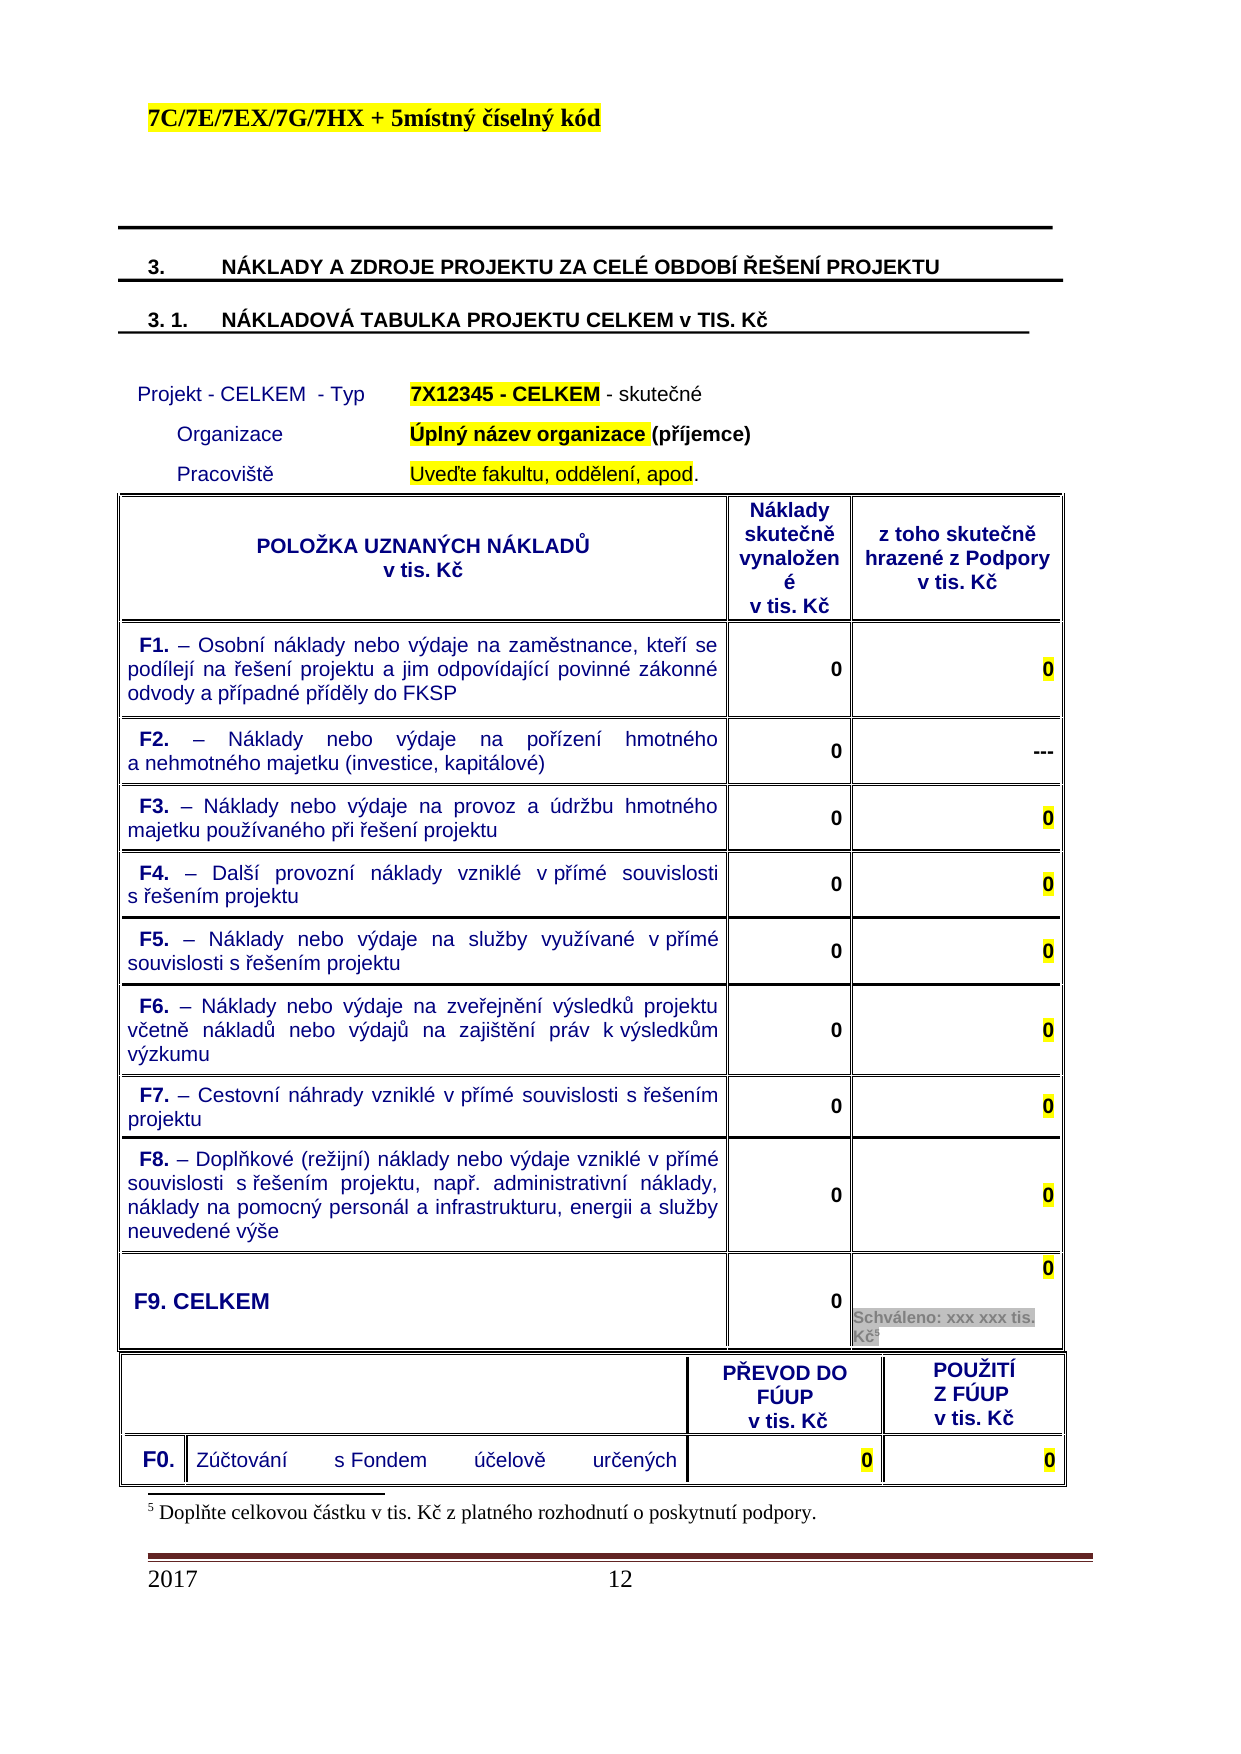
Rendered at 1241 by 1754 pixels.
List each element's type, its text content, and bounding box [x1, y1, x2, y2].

table_cell 0 [853, 1074, 1062, 1136]
table_cell 0 [883, 1433, 1065, 1483]
table_cell Uveďte fakultu, oddělení, apod. [353, 454, 1063, 493]
table_cell F0. [120, 1433, 186, 1483]
table_cell Pracoviště [118, 454, 353, 493]
table_cell F5. – Náklady nebo výdaje na služby využívané v přímé souvislosti s řešením projektu [120, 916, 726, 983]
table_cell 0 [853, 849, 1062, 916]
table_cell F1. – Osobní náklady nebo výdaje na zaměstnance, kteří se podílejí na řešení projektu a jim odpovídající povinné zákonné odvody a případné příděly do FKSP [120, 619, 726, 716]
table_cell 0 [853, 983, 1063, 1073]
table_header Projekt - CELKEM - Typ [118, 375, 353, 414]
table_cell F2. – Náklady nebo výdaje na pořízení hmotného a nehmotného majetku (investice, kapitálové) [118, 716, 728, 782]
table_cell Náklady skutečně vynaložené v tis. Kč [729, 497, 850, 619]
table_cell F3. – Náklady nebo výdaje na provoz a údržbu hmotného majetku používaného při řešení projektu [120, 783, 726, 849]
table_cell 0 [853, 916, 1062, 983]
table_cell 0 [729, 786, 850, 849]
table_cell 0 [728, 1254, 851, 1348]
table_cell 0 Schváleno: xxx xxx tis. Kč [851, 1251, 1063, 1348]
table_cell 0 [729, 1077, 850, 1136]
table_cell F4. – Další provozní náklady vzniklé v přímé souvislosti s řešením projektu [120, 849, 726, 916]
table_cell POLOŽKA UZNANÝCH NÁKLADŮ v tis. Kč [118, 493, 726, 619]
table_cell 0 [729, 1139, 850, 1251]
table_cell 0 [729, 919, 850, 983]
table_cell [186, 1436, 687, 1483]
table_cell 0 [853, 619, 1062, 716]
table_cell 0 [729, 853, 850, 916]
table_header PŘEVOD DO FÚUP v tis. Kč [687, 1353, 883, 1433]
table_cell F7. – Cestovní náhrady vzniklé v přímé souvislosti s řešením projektu [120, 1074, 726, 1136]
table_cell --- [851, 716, 1063, 782]
table_header [122, 1355, 687, 1433]
table_header POUŽITÍ Z FÚUP v tis. Kč [883, 1355, 1064, 1433]
table_cell F6. – Náklady nebo výdaje na zveřejnění výsledků projektu včetně nákladů nebo výdajů na zajištění práv k výsledkům výzkumu [118, 983, 726, 1073]
text 3. 1. NÁKLADOVÁ TABULKA PROJEKTU CELKEM v TIS. Kč [148, 307, 1093, 331]
table_cell 0 [729, 623, 850, 716]
table_cell Organizace [118, 414, 353, 454]
table_cell 0 [853, 783, 1062, 849]
text 3. NÁKLADY A ZDROJE PROJEKTU ZA CELÉ OBDOBÍ ŘEŠENÍ PROJEKTU [148, 255, 1093, 279]
table_cell 0 [729, 986, 850, 1073]
table_cell z toho skutečně hrazené z Podpory v tis. Kč [853, 493, 1063, 619]
table_cell 0 [853, 1136, 1062, 1251]
table_cell F8. – Doplňkové (režijní) náklady nebo výdaje vzniklé v přímé souvislosti s řešením projektu, např. administrativní náklady, náklady na pomocný personál a infrastrukturu, energii a služby neuvedené výše [120, 1136, 726, 1251]
table_cell 0 [729, 719, 850, 782]
table_cell F9. CELKEM [118, 1251, 728, 1348]
table_cell Úplný název organizace (příjemce) [353, 414, 1063, 454]
table_cell 0 [687, 1433, 883, 1483]
table_header 7X12345 - CELKEM - skutečné [353, 375, 1063, 414]
